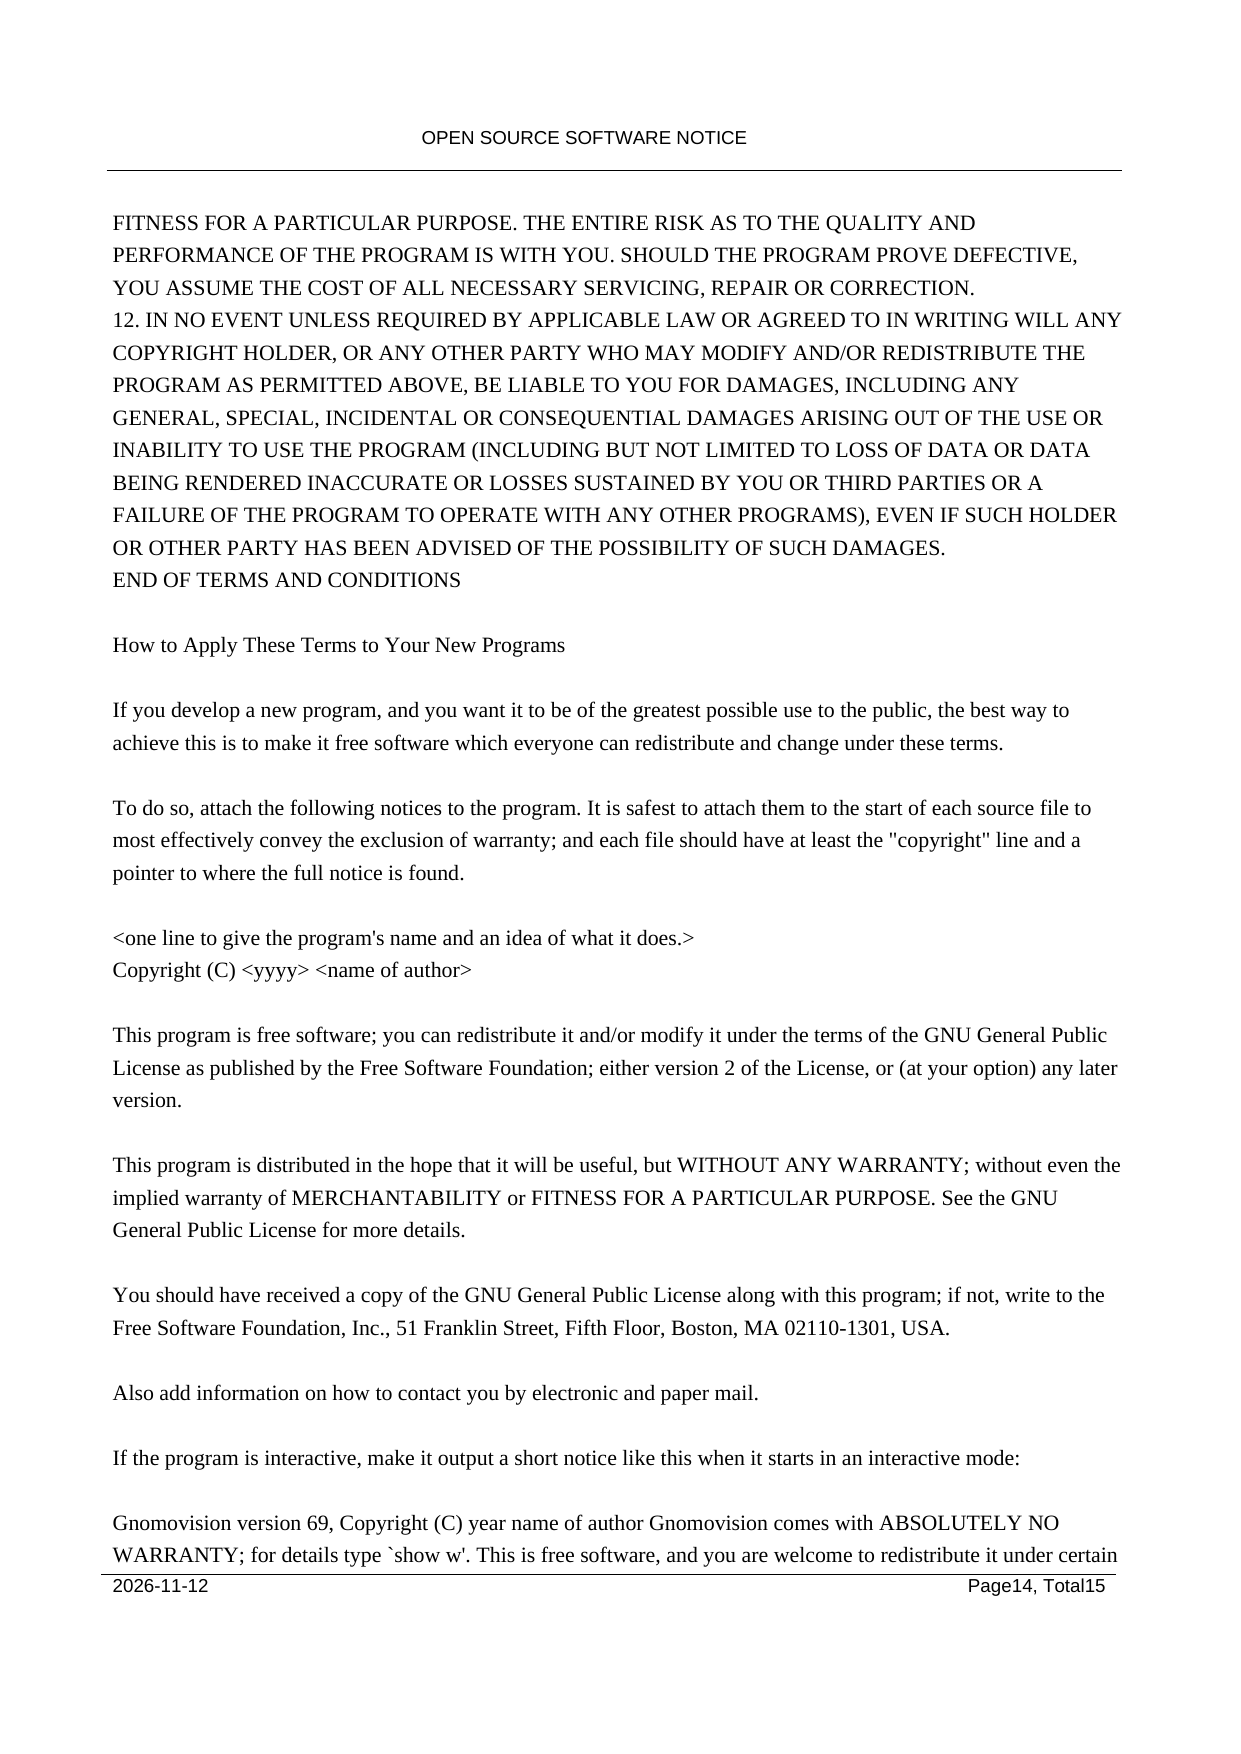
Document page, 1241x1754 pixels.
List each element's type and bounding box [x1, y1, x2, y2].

text [112, 206, 1128, 1571]
